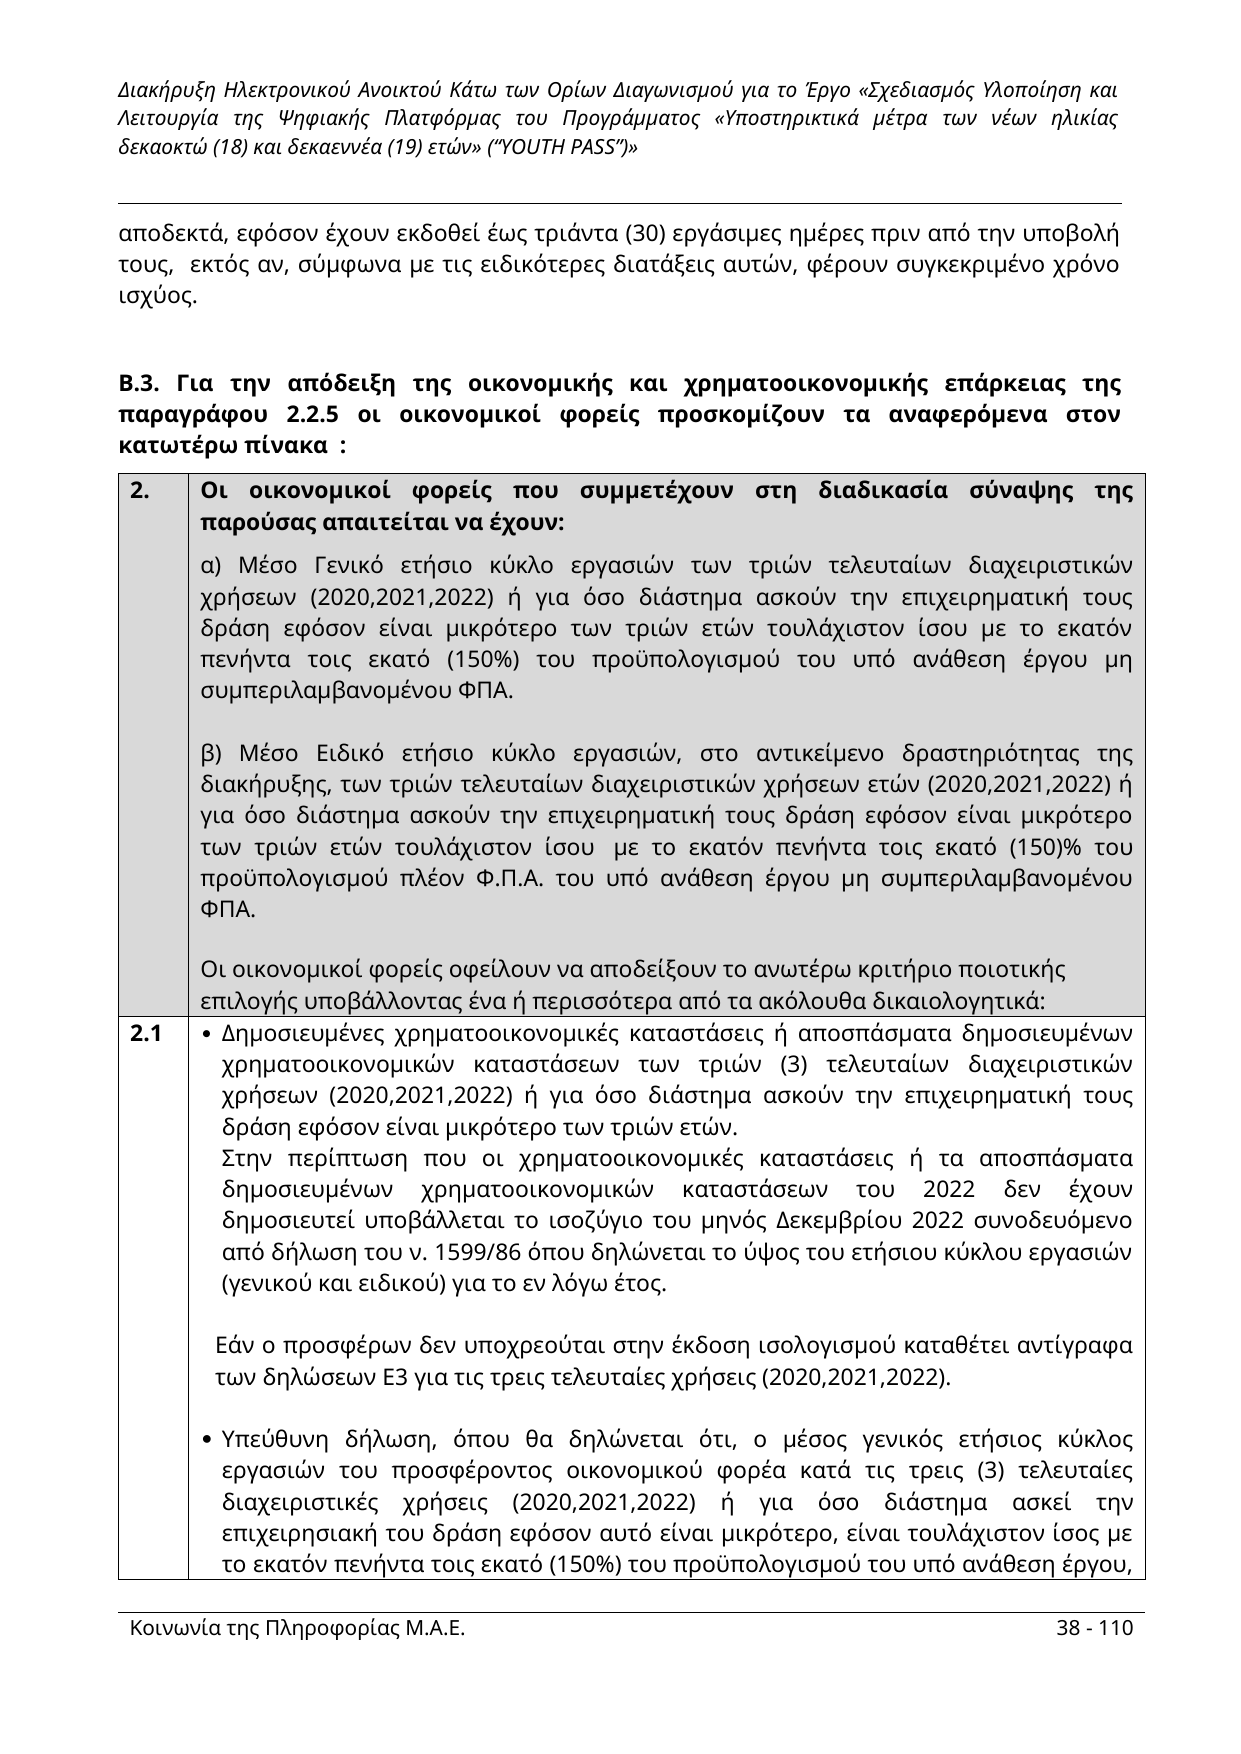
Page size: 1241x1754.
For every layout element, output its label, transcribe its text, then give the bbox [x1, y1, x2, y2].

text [118, 217, 1122, 311]
table_cell 2.1 [119, 1017, 188, 1579]
table_header 2. [119, 474, 188, 1016]
table_header Οι οικονομικοί φορείς που συμμετέχουν στη διαδικασία σύναψης της παρούσας απαιτείται να έχουν: α) Μέσο Γενικό ετήσιο κύκλο εργασιών των τριών τελευταίων διαχειριστικών χρήσεων (2020,2021,2022) ή για όσο διάστημα ασκούν την επιχειρηματική τους δράση εφόσον είναι μικρότερο των τριών ετών τουλάχιστον ίσου με το εκατόν πενήντα τοις εκατό (150%) του προϋπολογισμού του υπό ανάθεση έργου μη συμπεριλαμβανομένου ΦΠΑ. β) Μέσο Ειδικό ετήσιο κύκλο εργασιών, στο αντικείμενο δραστηριότητας της διακήρυξης, των τριών τελευταίων διαχειριστικών χρήσεων ετών (2020,2021,2022) ή για όσο διάστημα ασκούν την επιχειρηματική τους δράση εφόσον είναι μικρότερο των τριών ετών τουλάχιστον ίσου με το εκατόν πενήντα τοις εκατό (150)% του προϋπολογισμού πλέον Φ.Π.Α. του υπό ανάθεση έργου μη συμπεριλαμβανομένου ΦΠΑ. Οι οικονομικοί φορείς οφείλουν να αποδείξουν το ανωτέρω κριτήριο ποιοτικής επιλογής υποβάλλοντας ένα ή περισσότερα από τα ακόλουθα δικαιολογητικά: [189, 474, 1145, 1016]
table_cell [189, 1017, 1145, 1579]
text Β.3. Για την απόδειξη της οικονομικής και χρηματοοικονομικής επάρκειας της παραγράφου 2.2.5 οι οικονομικοί φορείς προσκομίζουν τα αναφερόμενα στον κατωτέρω πίνακα : [118, 367, 1122, 461]
